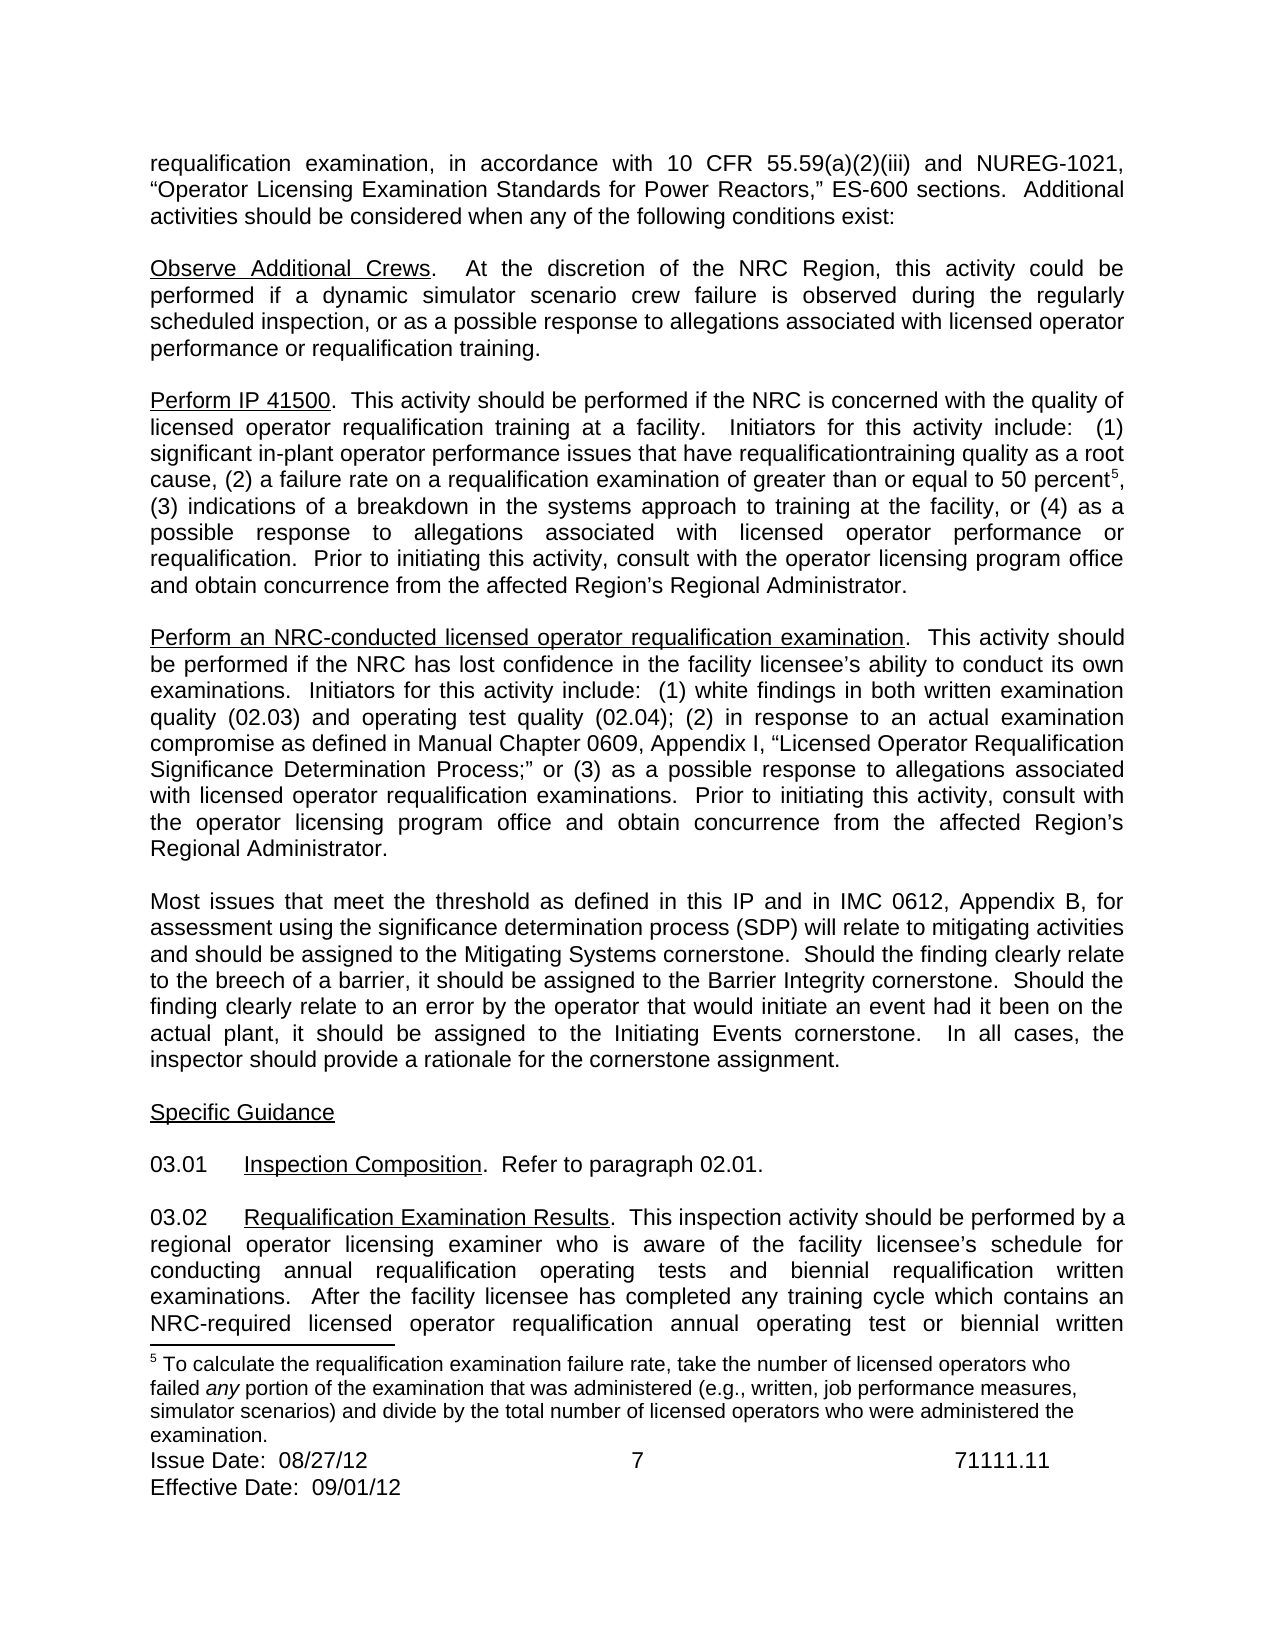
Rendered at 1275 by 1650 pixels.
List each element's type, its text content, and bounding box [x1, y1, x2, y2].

text Observe Additional Crews. At the discretion of the NRC Region, this activity could be performed if a dynamic simulator scenario crew failure is observed during the regularly scheduled inspection, or as a possible response to allegations associated with licensed operator performance or requalification training. [150, 255, 1125, 361]
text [150, 150, 1125, 229]
text Most issues that meet the threshold as defined in this IP and in IMC 0612, Appendix B, for assessment using the significance determination process (SDP) will relate to mitigating activities and should be assigned to the Mitigating Systems cornerstone. Should the finding clearly relate to the breech of a barrier, it should be assigned to the Barrier Integrity cornerstone. Should the finding clearly relate to an error by the operator that would initiate an event had it been on the actual plant, it should be assigned to the Initiating Events cornerstone. In all cases, the inspector should provide a rationale for the cornerstone assignment. [150, 888, 1125, 1072]
text Perform IP 41500. This activity should be performed if the NRC is concerned with the quality of licensed operator requalification training at a facility. Initiators for this activity include: (1) significant in-plant operator performance issues that have requalificationtraining quality as a root cause, (2) a failure rate on a requalification examination of greater than or equal to 50 percent, (3) indications of a breakdown in the systems approach to training at the facility, or (4) as a possible response to allegations associated with licensed operator performance or requalification. Prior to initiating this activity, consult with the operator licensing program office and obtain concurrence from the affected Region’s Regional Administrator. [150, 387, 1125, 598]
text 03.01 Inspection Composition. Refer to paragraph 02.01. [150, 1151, 1125, 1178]
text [150, 1204, 1125, 1336]
text Perform an NRC-conducted licensed operator requalification examination. This activity should be performed if the NRC has lost confidence in the facility licensee’s ability to conduct its own examinations. Initiators for this activity include: (1) white findings in both written examination quality (02.03) and operating test quality (02.04); (2) in response to an actual examination compromise as defined in Manual Chapter 0609, Appendix I, “Licensed Operator Requalification Significance Determination Process;” or (3) as a possible response to allegations associated with licensed operator requalification examinations. Prior to initiating this activity, consult with the operator licensing program office and obtain concurrence from the affected Region’s Regional Administrator. [150, 624, 1125, 862]
text Specific Guidance [150, 1099, 1125, 1125]
